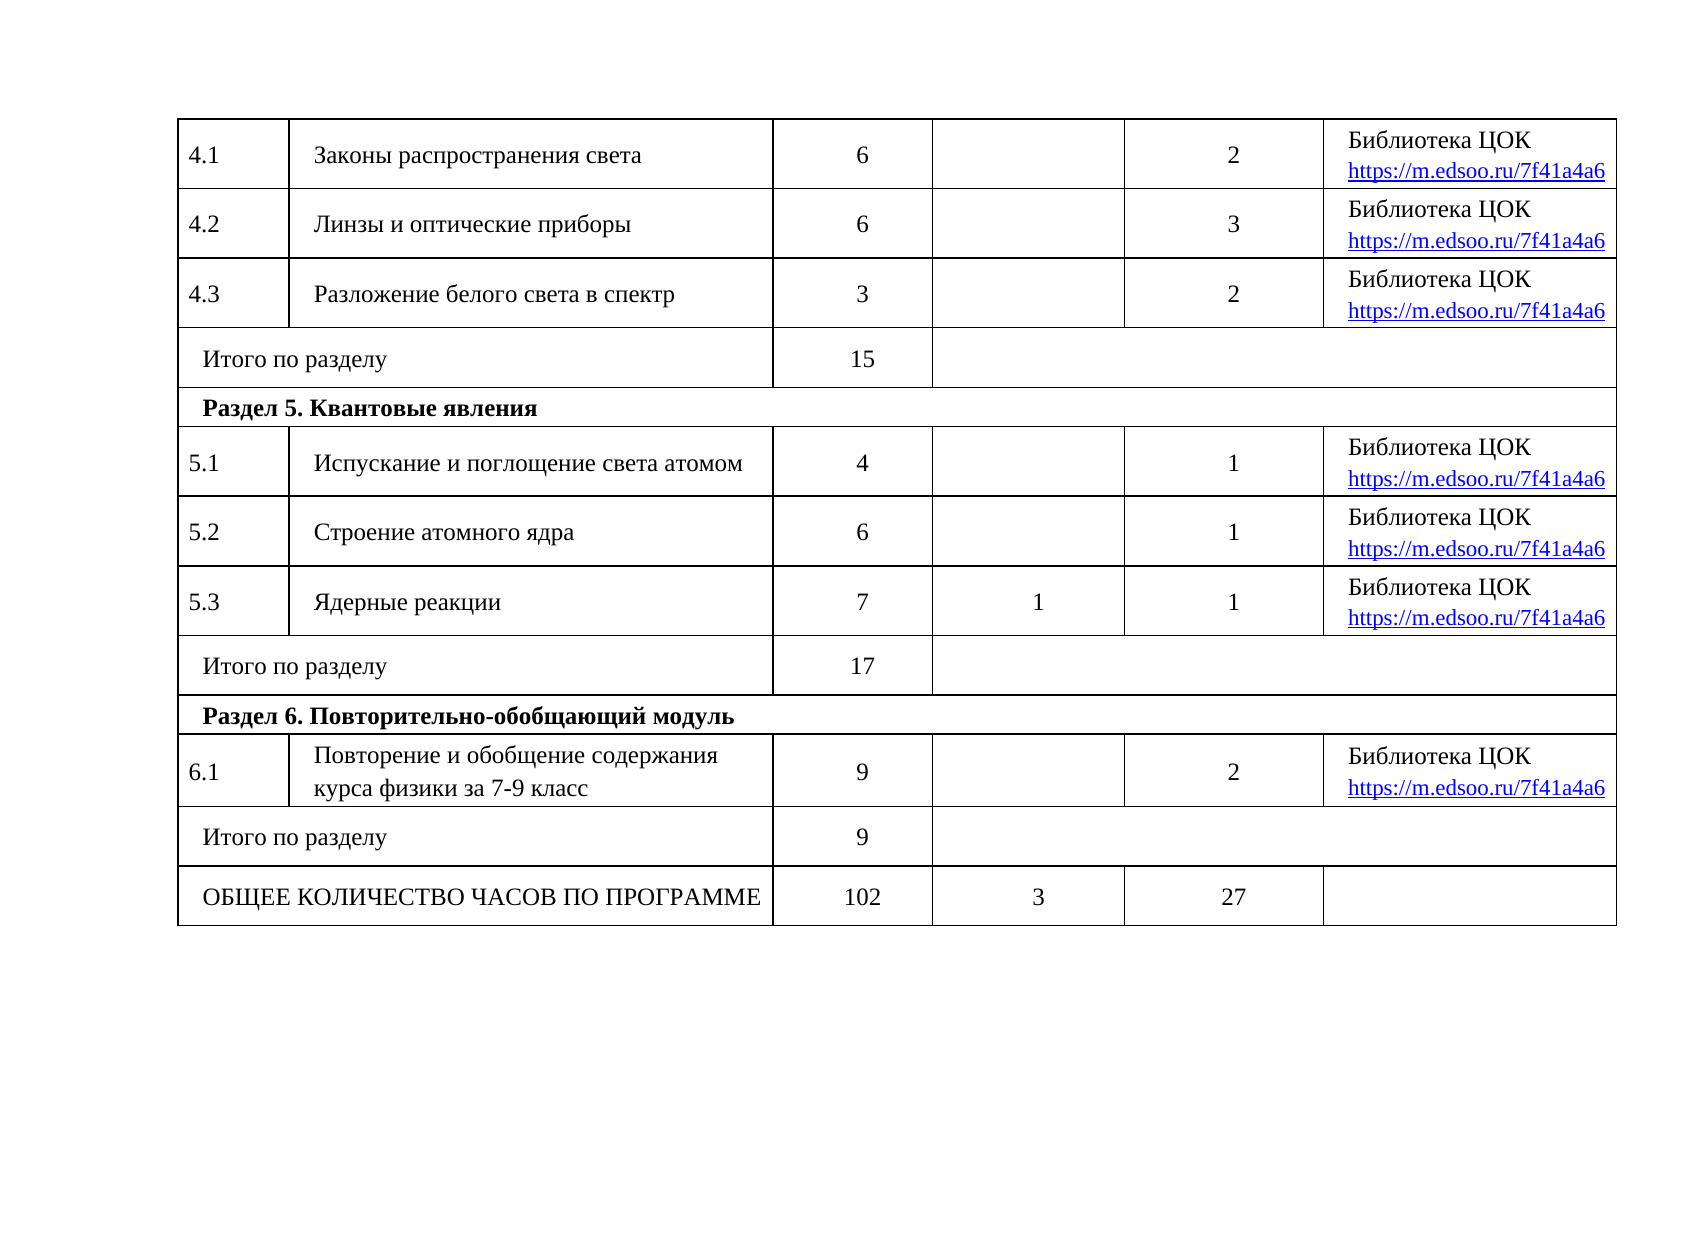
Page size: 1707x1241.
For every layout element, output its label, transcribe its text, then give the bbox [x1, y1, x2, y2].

table_cell 17 [774, 636, 932, 694]
table_cell Библиотека ЦОК https://m.edsoo.ru/7f41a4a6 [1324, 427, 1616, 495]
table_cell 27 [1125, 867, 1323, 925]
table_cell Строение атомного ядра [290, 497, 772, 565]
table_cell 4 [774, 427, 932, 495]
table_cell [933, 427, 1124, 495]
table_cell 5.1 [179, 427, 288, 495]
table_cell 9 [774, 807, 932, 865]
table_cell [933, 189, 1124, 257]
table_cell Испускание и поглощение света атомом [290, 427, 772, 495]
table_cell [933, 497, 1124, 565]
table_cell [933, 735, 1124, 806]
table_cell Итого по разделу [179, 636, 772, 694]
table_cell 4.1 [179, 120, 288, 188]
table_cell 1 [1125, 427, 1323, 495]
table_cell Раздел 6. Повторительно-обобщающий модуль [179, 696, 1616, 733]
table_cell 2 [1125, 120, 1323, 188]
table_cell [933, 328, 1616, 386]
table_cell Библиотека ЦОК https://m.edsoo.ru/7f41a4a6 [1324, 567, 1616, 634]
table_cell 15 [774, 328, 932, 386]
table_cell 5.2 [179, 497, 288, 565]
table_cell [1324, 189, 1616, 257]
table_cell Ядерные реакции [290, 567, 772, 634]
table_cell 6.1 [179, 735, 288, 806]
table_cell [933, 807, 1616, 865]
table_cell 5.3 [179, 567, 288, 634]
table_cell [933, 259, 1124, 327]
table_cell 4.2 [179, 189, 288, 257]
table_cell Итого по разделу [179, 328, 772, 386]
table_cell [1324, 259, 1616, 327]
table_cell Итого по разделу [179, 807, 772, 865]
table_cell [933, 636, 1616, 694]
table_cell Библиотека ЦОК https://m.edsoo.ru/7f41a4a6 [1324, 735, 1616, 806]
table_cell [1324, 120, 1616, 188]
table_cell 1 [1125, 497, 1323, 565]
table_cell 1 [933, 567, 1124, 634]
table_cell Библиотека ЦОК https://m.edsoo.ru/7f41a4a6 [1324, 497, 1616, 565]
table_cell [933, 120, 1124, 188]
table_cell 6 [774, 189, 932, 257]
table_cell 2 [1125, 735, 1323, 806]
table_cell 3 [1125, 189, 1323, 257]
table_cell Повторение и обобщение содержания курса физики за 7-9 класс [290, 735, 772, 806]
table_cell 6 [774, 120, 932, 188]
table_cell 6 [774, 497, 932, 565]
table_cell Линзы и оптические приборы [290, 189, 772, 257]
table_cell [1324, 867, 1616, 925]
table_cell 3 [774, 259, 932, 327]
table_cell 7 [774, 567, 932, 634]
table_cell 102 [774, 867, 932, 925]
table_cell 9 [774, 735, 932, 806]
table_cell Законы распространения света [290, 120, 772, 188]
table_cell Разложение белого света в спектр [290, 259, 772, 327]
table_cell ОБЩЕЕ КОЛИЧЕСТВО ЧАСОВ ПО ПРОГРАММЕ [179, 867, 772, 925]
table_cell 1 [1125, 567, 1323, 634]
table_cell 4.3 [179, 259, 288, 327]
table_cell 2 [1125, 259, 1323, 327]
table_cell 3 [933, 867, 1124, 925]
table_cell Раздел 5. Квантовые явления [179, 388, 1616, 426]
